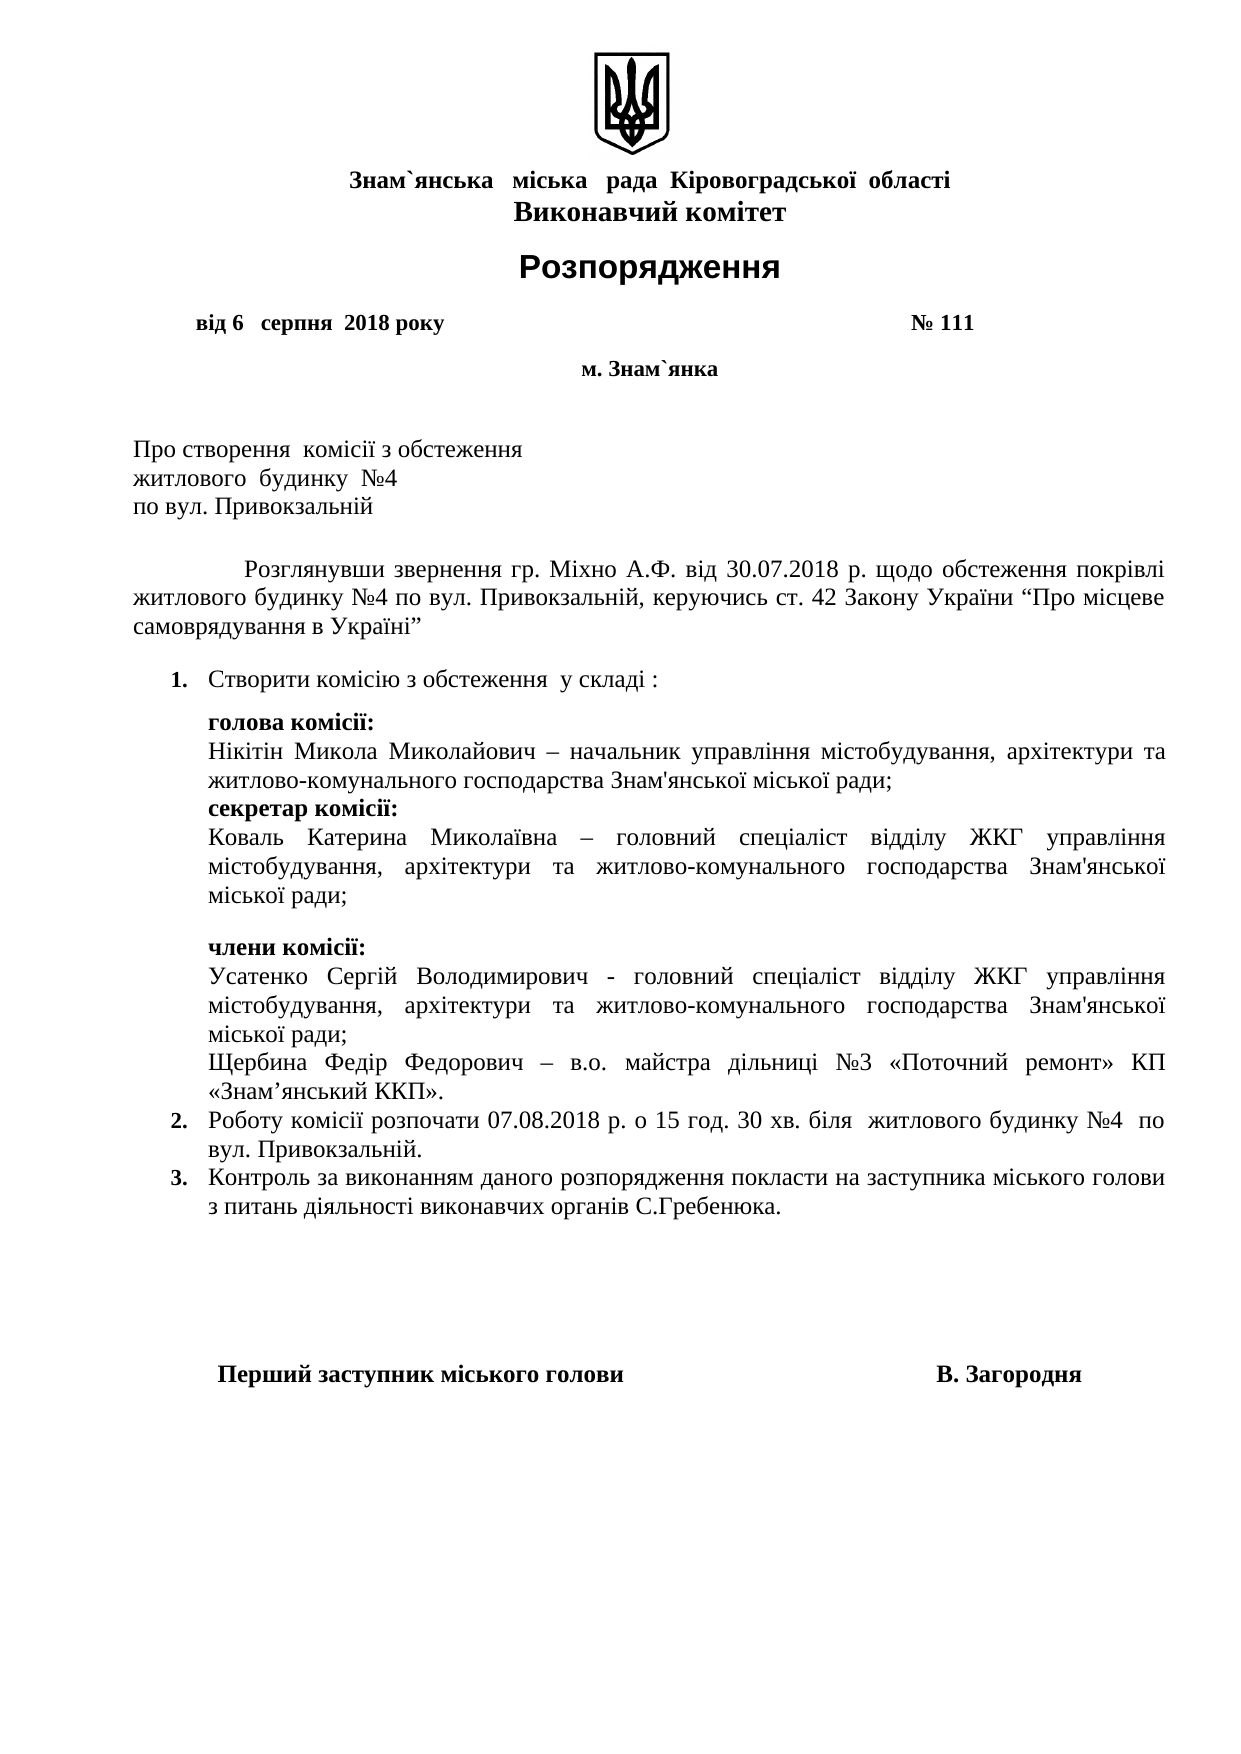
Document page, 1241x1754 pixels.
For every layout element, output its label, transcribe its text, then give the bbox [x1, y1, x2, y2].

picture [586, 45, 680, 166]
text Перший заступник міського голови В. Загородня [133, 1359, 1167, 1388]
text секретар комісії: [208, 793, 1167, 822]
text Нікітін Микола Миколайович – начальник управління містобудування, архітектури та житлово-комунального господарства Знам'янської міської ради; [208, 736, 1167, 793]
text Коваль Катерина Миколаївна – головний спеціаліст відділу ЖКГ управління містобудування, архітектури та житлово-комунального господарства Знам'янської міської ради; [208, 822, 1167, 908]
list Роботу комісії розпочати 07.08.2018 р. о 15 год. 30 хв. біля житлового будинку №4 по вул. Привокзальній. [170, 1105, 1167, 1162]
text по вул. Привокзальній [133, 491, 1167, 520]
text м. Знам`янка [133, 355, 1167, 381]
text голова комісії: [208, 707, 1167, 736]
title Знам`янська міська рада Кіровоградської області [133, 44, 1167, 194]
list Створити комісію з обстеження у складі : [170, 664, 1167, 693]
subtitle від 6 серпня 2018 року № 111 [133, 309, 1167, 336]
subtitle Розглянувши звернення гр. Міхно А.Ф. від 30.07.2018 р. щодо обстеження покрівлі житлового будинку №4 по вул. Привокзальній, керуючись ст. 42 Закону України “Про місцеве самоврядування в Україні” [133, 554, 1167, 640]
subtitle Виконавчий комітет [133, 194, 1167, 228]
subtitle Розпорядження [133, 247, 1167, 285]
text житлового будинку №4 [133, 463, 1167, 491]
text Усатенко Сергій Володимирович - головний спеціаліст відділу ЖКГ управління містобудування, архітектури та житлово-комунального господарства Знам'янської міської ради; [208, 961, 1167, 1047]
text Щербина Федір Федорович – в.о. майстра дільниці №3 «Поточний ремонт» КП «Знам’янський ККП». [208, 1047, 1167, 1105]
text члени комісії: [208, 932, 1167, 961]
list Контроль за виконанням даного розпорядження покласти на заступника міського голови з питань діяльності виконавчих органів С.Гребенюка. [170, 1162, 1167, 1220]
text Про створення комісії з обстеження [133, 434, 1167, 463]
